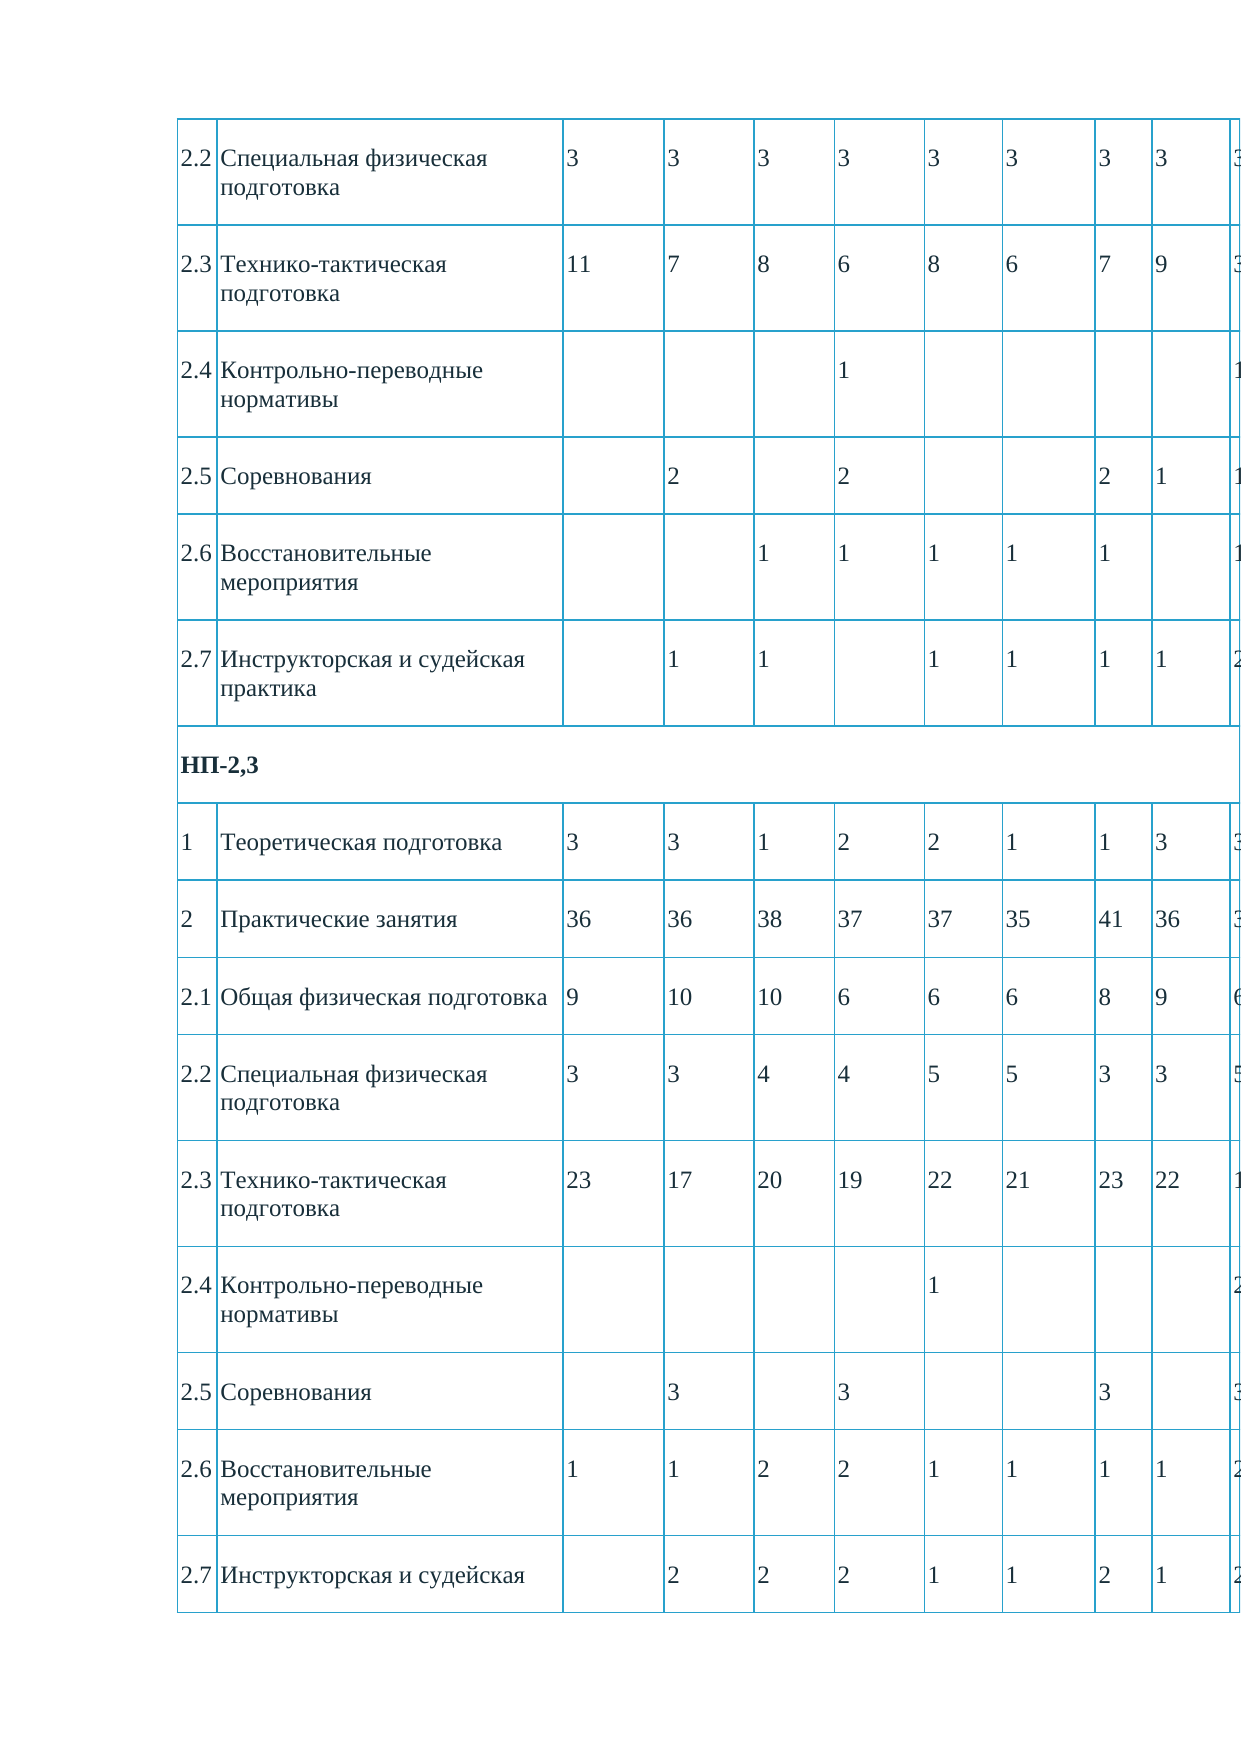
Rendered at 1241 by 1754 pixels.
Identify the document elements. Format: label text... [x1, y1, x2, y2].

table_cell 2 [835, 1536, 924, 1612]
table_cell 2 [178, 881, 216, 957]
table_cell 1 [925, 1430, 1002, 1535]
table_cell [564, 1247, 663, 1352]
table_cell Восстановительные мероприятия [218, 515, 562, 619]
table_cell 22 [925, 1141, 1002, 1246]
table_cell 19 [835, 1141, 924, 1246]
table_cell [665, 332, 753, 436]
table_cell [755, 438, 834, 513]
table_cell 9 [1153, 958, 1229, 1034]
table_cell 1 [1003, 1430, 1094, 1535]
table_cell 2.6 [178, 1430, 216, 1535]
table_cell 6 [925, 958, 1002, 1034]
table_cell 2.3 [178, 226, 216, 330]
table_cell Практические занятия [218, 881, 562, 957]
table_cell 7 [665, 226, 753, 330]
table_cell 3 [1003, 120, 1094, 224]
table_cell Специальная физическая подготовка [218, 120, 562, 224]
table_cell 1 [755, 515, 834, 619]
table_cell Теоретическая подготовка [218, 804, 562, 879]
table_cell 3 [665, 120, 753, 224]
table_cell 37 [925, 881, 1002, 957]
table_cell [1003, 438, 1094, 513]
table_cell 2.1 [178, 958, 216, 1034]
table_cell 2 [835, 804, 924, 879]
table_cell Инструкторская и судейская практика [218, 621, 562, 725]
table_cell [755, 1353, 834, 1429]
table_cell 2 [665, 1536, 753, 1612]
table_cell Соревнования [218, 438, 562, 513]
table_cell [1096, 332, 1151, 436]
table_cell 8 [755, 226, 834, 330]
table_cell 4 [835, 1035, 924, 1140]
table_cell 3 [665, 804, 753, 879]
table_cell 2 [925, 804, 1002, 879]
table_cell 6 [835, 958, 924, 1034]
table_cell 5 [925, 1035, 1002, 1140]
table_cell [835, 1247, 924, 1352]
table_cell 3 [835, 1353, 924, 1429]
table_cell 6 [1003, 226, 1094, 330]
table_cell 22 [1153, 1141, 1229, 1246]
table_cell 9 [564, 958, 663, 1034]
table_cell 2.3 [178, 1141, 216, 1246]
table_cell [218, 1536, 562, 1612]
table_cell 2.7 [178, 621, 216, 725]
table_cell 2.6 [178, 515, 216, 619]
table_cell 2.2 [178, 1035, 216, 1140]
table_cell [755, 1247, 834, 1352]
table_cell 1 [1153, 438, 1229, 513]
table_cell 1 [665, 621, 753, 725]
table_cell 1 [755, 804, 834, 879]
table_cell Контрольно-переводные нормативы [218, 332, 562, 436]
table_cell [665, 515, 753, 619]
table_cell [564, 332, 663, 436]
table_cell 21 [1003, 1141, 1094, 1246]
table_cell 1 [925, 1536, 1002, 1612]
table_cell [925, 1353, 1002, 1429]
table_cell 11 [564, 226, 663, 330]
table_cell 9 [1153, 226, 1229, 330]
table_cell Технико-тактическая подготовка [218, 226, 562, 330]
table_cell НП-2,3 [178, 727, 1239, 802]
table_cell 37 [835, 881, 924, 957]
table_cell 2.5 [178, 1353, 216, 1429]
table_cell 3 [1153, 804, 1229, 879]
table_cell 1 [1003, 621, 1094, 725]
table_cell [665, 1247, 753, 1352]
table_cell 1 [1153, 621, 1229, 725]
table_cell 1 [178, 804, 216, 879]
table_cell 2 [1096, 1536, 1151, 1612]
table_cell 4 [755, 1035, 834, 1140]
table_cell 3 [665, 1353, 753, 1429]
table_cell 1 [1153, 1430, 1229, 1535]
table_cell Соревнования [218, 1353, 562, 1429]
table_cell 3 [564, 804, 663, 879]
table_cell 1 [564, 1430, 663, 1535]
table_cell [1153, 1353, 1229, 1429]
table_cell 23 [564, 1141, 663, 1246]
table_cell Общая физическая подготовка [218, 958, 562, 1034]
table_cell 10 [755, 958, 834, 1034]
table_cell [925, 332, 1002, 436]
table_cell 1 [1096, 804, 1151, 879]
table_cell [835, 621, 924, 725]
table_cell Восстановительные мероприятия [218, 1430, 562, 1535]
table_cell 3 [1096, 1035, 1151, 1140]
table_cell 23 [1096, 1141, 1151, 1246]
table_cell 20 [755, 1141, 834, 1246]
table_cell 3 [564, 1035, 663, 1140]
table_cell 2 [755, 1536, 834, 1612]
table_cell 2 [1096, 438, 1151, 513]
table_cell 3 [1096, 1353, 1151, 1429]
table_cell 8 [925, 226, 1002, 330]
table_cell 1 [925, 515, 1002, 619]
table_cell 3 [1153, 1035, 1229, 1140]
table_cell 41 [1096, 881, 1151, 957]
table_cell [564, 1353, 663, 1429]
table_cell 2 [835, 438, 924, 513]
table_cell 36 [1153, 881, 1229, 957]
table_cell 2 [665, 438, 753, 513]
table_cell 3 [564, 120, 663, 224]
table_cell 3 [835, 120, 924, 224]
table_cell 6 [835, 226, 924, 330]
table_cell 7 [1096, 226, 1151, 330]
table_cell Технико-тактическая подготовка [218, 1141, 562, 1246]
table_cell 1 [1003, 515, 1094, 619]
table_cell [1003, 1247, 1094, 1352]
table_cell 5 [1003, 1035, 1094, 1140]
table_cell 2.7 [178, 1536, 216, 1612]
table_cell [1153, 1247, 1229, 1352]
table_cell [564, 1536, 663, 1612]
table_cell 1 [755, 621, 834, 725]
table_cell 3 [925, 120, 1002, 224]
table_cell 35 [1003, 881, 1094, 957]
table_cell [755, 332, 834, 436]
table_cell 3 [665, 1035, 753, 1140]
table_cell 1 [1003, 1536, 1094, 1612]
table_cell 2.4 [178, 1247, 216, 1352]
table_cell 36 [564, 881, 663, 957]
table_cell 3 [755, 120, 834, 224]
table_cell 1 [1096, 515, 1151, 619]
table_cell 1 [1096, 1430, 1151, 1535]
table_cell [564, 621, 663, 725]
table_cell 1 [665, 1430, 753, 1535]
table_cell Специальная физическая подготовка [218, 1035, 562, 1140]
table_cell [1003, 332, 1094, 436]
table_cell 3 [1153, 120, 1229, 224]
table_cell 1 [925, 1247, 1002, 1352]
table_cell [1153, 332, 1229, 436]
table_cell [1096, 1247, 1151, 1352]
table_cell 3 [1096, 120, 1151, 224]
table_cell [1153, 515, 1229, 619]
table_cell 2 [835, 1430, 924, 1535]
table_cell [564, 515, 663, 619]
table_cell Контрольно-переводные нормативы [218, 1247, 562, 1352]
table_cell 36 [665, 881, 753, 957]
table_cell 2.2 [178, 120, 216, 224]
table_cell 17 [665, 1141, 753, 1246]
table_cell 1 [1003, 804, 1094, 879]
table_cell [564, 438, 663, 513]
table_cell 38 [755, 881, 834, 957]
table_cell [925, 438, 1002, 513]
table_cell 6 [1003, 958, 1094, 1034]
table_cell 8 [1096, 958, 1151, 1034]
table_cell 2.4 [178, 332, 216, 436]
table_cell 1 [925, 621, 1002, 725]
table_cell 10 [665, 958, 753, 1034]
table_cell 2.5 [178, 438, 216, 513]
table_cell 1 [835, 332, 924, 436]
table_cell [1003, 1353, 1094, 1429]
table_cell 1 [835, 515, 924, 619]
table_cell 1 [1096, 621, 1151, 725]
table_cell 1 [1153, 1536, 1229, 1612]
table_cell 2 [755, 1430, 834, 1535]
